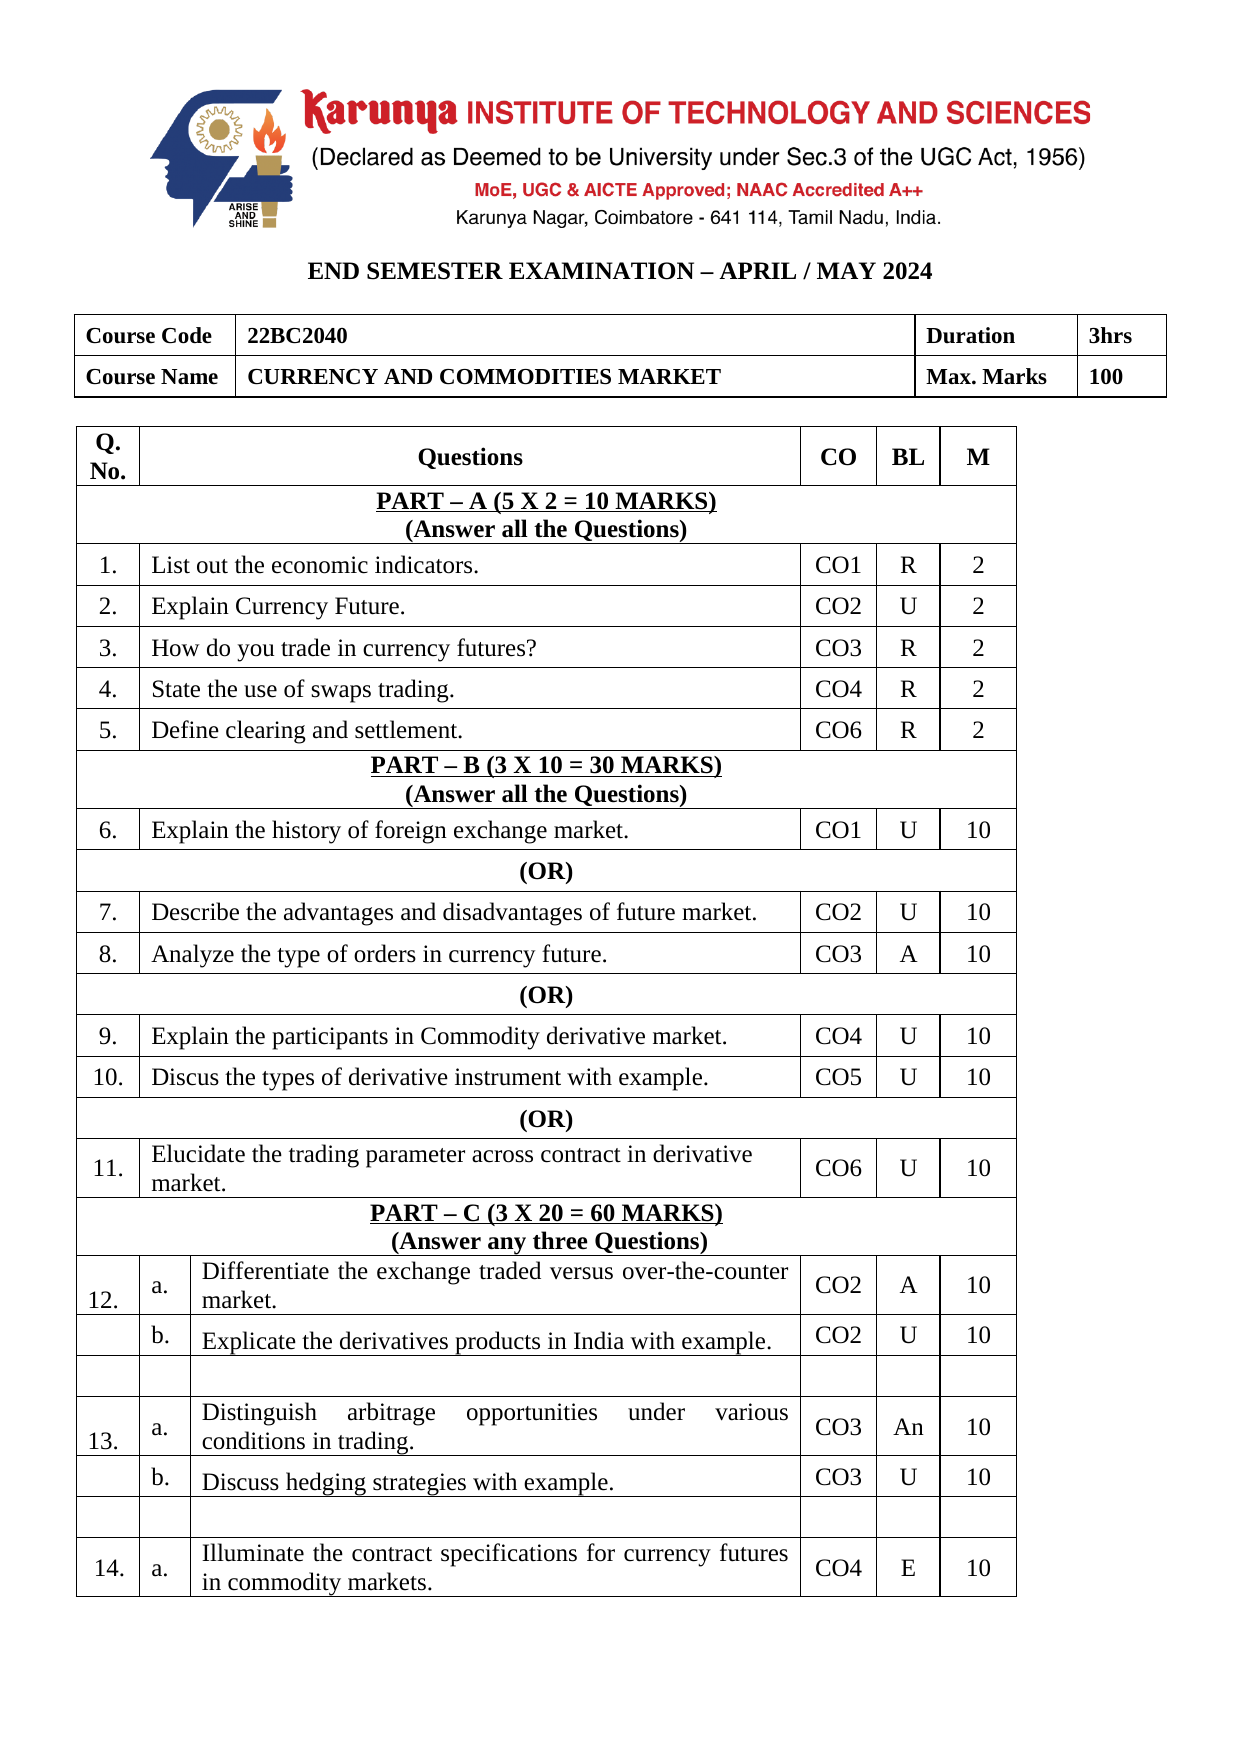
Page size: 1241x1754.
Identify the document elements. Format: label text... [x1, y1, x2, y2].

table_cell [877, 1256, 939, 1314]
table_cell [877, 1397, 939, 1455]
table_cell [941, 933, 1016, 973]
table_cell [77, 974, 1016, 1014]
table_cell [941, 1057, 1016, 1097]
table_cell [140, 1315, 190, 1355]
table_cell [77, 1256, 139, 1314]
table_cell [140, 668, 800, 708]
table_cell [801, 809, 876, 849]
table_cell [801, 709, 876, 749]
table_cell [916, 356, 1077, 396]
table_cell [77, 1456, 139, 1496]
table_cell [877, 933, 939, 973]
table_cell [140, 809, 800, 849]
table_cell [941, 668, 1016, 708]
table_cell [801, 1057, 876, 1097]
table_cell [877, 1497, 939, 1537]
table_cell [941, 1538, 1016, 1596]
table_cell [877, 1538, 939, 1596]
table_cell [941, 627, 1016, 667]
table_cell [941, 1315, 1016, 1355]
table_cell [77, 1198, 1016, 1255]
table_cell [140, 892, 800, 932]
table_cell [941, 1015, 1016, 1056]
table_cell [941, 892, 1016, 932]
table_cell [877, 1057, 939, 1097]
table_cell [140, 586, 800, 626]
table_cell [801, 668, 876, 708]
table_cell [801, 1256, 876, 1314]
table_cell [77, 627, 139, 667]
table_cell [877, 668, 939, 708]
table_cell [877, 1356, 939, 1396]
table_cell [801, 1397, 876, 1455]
text END SEMESTER EXAMINATION – APRIL / MAY 2024 [150, 256, 1090, 285]
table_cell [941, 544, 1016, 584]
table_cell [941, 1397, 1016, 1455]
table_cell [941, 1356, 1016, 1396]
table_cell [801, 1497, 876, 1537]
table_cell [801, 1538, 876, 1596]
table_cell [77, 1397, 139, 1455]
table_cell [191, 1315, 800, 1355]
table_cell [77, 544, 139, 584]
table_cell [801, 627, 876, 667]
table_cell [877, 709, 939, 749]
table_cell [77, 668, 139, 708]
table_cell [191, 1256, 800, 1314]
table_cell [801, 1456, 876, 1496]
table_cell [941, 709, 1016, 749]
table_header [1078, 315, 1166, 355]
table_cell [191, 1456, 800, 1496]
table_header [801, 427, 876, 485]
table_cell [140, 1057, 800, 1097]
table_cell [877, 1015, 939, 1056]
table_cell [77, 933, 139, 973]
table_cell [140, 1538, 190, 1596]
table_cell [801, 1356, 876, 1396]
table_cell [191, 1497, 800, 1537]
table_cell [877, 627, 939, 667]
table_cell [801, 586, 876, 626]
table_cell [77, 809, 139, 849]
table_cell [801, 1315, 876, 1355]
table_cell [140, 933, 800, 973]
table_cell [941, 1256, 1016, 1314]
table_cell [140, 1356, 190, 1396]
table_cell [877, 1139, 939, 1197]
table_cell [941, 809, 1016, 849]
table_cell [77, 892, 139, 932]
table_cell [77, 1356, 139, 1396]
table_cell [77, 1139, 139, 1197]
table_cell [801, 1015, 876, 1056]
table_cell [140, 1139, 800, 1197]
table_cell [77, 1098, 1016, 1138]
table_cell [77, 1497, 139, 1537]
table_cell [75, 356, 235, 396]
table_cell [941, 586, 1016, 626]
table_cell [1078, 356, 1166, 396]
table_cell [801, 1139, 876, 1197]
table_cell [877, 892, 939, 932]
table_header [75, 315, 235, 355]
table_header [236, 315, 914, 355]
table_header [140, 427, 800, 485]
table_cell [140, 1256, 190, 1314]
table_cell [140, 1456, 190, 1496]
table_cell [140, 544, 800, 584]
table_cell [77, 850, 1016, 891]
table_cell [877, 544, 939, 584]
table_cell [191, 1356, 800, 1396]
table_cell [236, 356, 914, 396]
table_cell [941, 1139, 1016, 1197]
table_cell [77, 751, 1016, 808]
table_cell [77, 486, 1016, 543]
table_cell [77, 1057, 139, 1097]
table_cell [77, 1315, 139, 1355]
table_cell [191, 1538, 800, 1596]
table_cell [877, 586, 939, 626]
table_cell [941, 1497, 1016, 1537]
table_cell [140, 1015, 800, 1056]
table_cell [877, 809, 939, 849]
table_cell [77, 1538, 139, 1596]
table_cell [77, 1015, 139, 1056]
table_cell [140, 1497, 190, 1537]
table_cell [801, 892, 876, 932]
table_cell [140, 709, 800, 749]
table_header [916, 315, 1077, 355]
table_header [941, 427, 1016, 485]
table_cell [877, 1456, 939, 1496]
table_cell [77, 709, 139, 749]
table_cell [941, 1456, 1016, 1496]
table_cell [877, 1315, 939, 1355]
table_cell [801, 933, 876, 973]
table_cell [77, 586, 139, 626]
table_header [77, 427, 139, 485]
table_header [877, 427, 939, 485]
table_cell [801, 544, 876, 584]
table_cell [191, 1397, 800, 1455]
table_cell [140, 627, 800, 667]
picture [150, 89, 1091, 228]
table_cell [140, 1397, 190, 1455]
